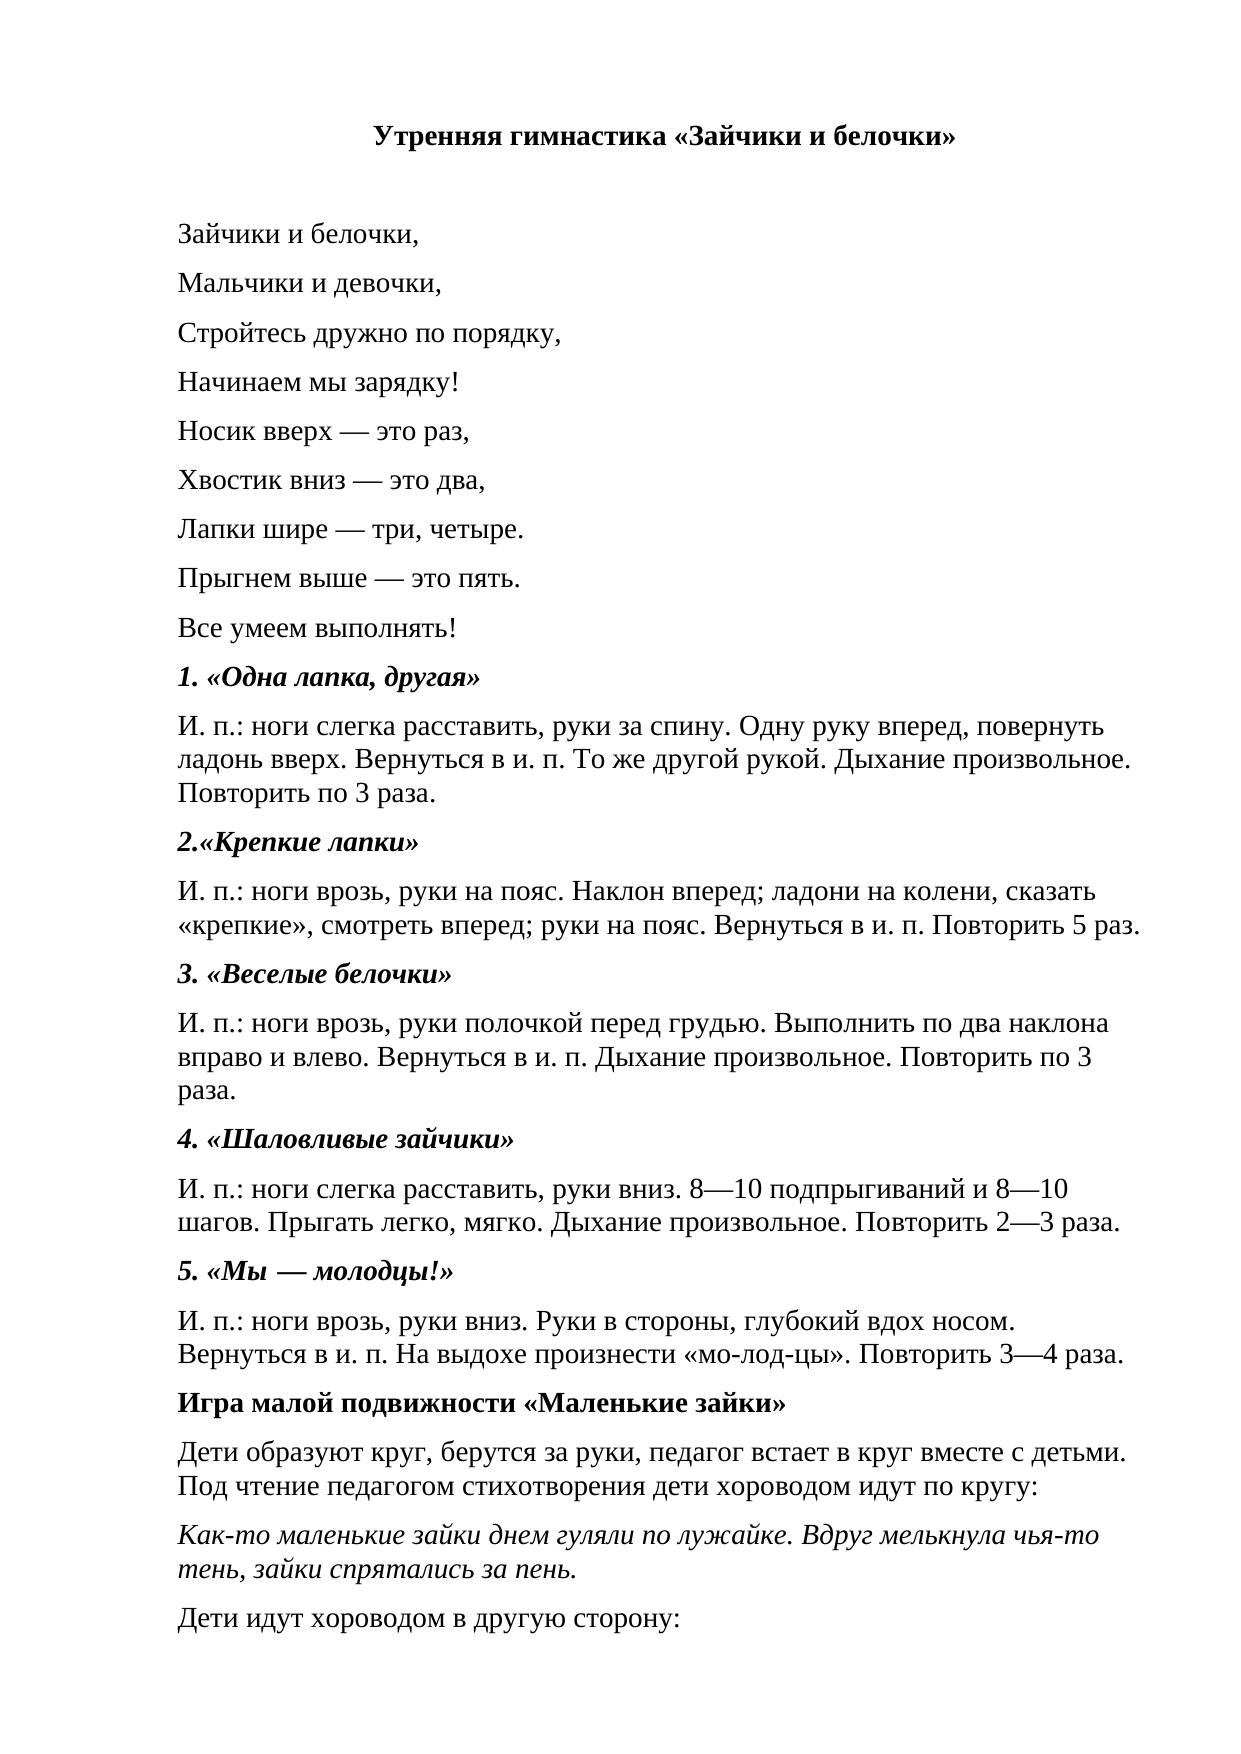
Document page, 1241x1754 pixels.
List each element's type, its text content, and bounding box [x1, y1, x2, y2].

text 2.«Крепкие лапки» [177, 824, 1152, 858]
text 4. «Шаловливые зайчики» [177, 1122, 1152, 1155]
text Прыгнем выше — это пять. [177, 561, 1152, 594]
text Зайчики и белочки, [177, 216, 1152, 250]
text 3. «Веселые белочки» [177, 956, 1152, 990]
text И. п.: ноги врозь, руки на пояс. Наклон вперед; ладони на колени, сказать «крепкие», смотреть вперед; руки на пояс. Вернуться в и. п. Повторить 5 раз. [177, 873, 1152, 941]
text Утренняя гимнастика «Зайчики и белочки» [177, 118, 1152, 152]
text Игра малой подвижности «Маленькие зайки» [177, 1385, 1152, 1419]
text И. п.: ноги врозь, руки вниз. Руки в стороны, глубокий вдох носом. Вернуться в и. п. На выдохе произнести «мо-лод-цы». Повторить 3—4 раза. [177, 1303, 1152, 1370]
text Дети идут хороводом в другую сторону: [177, 1600, 1152, 1633]
text И. п.: ноги слегка расставить, руки за спину. Одну руку вперед, повернуть ладонь вверх. Вернуться в и. п. То же другой рукой. Дыхание произвольное. Повторить по 3 раза. [177, 708, 1152, 809]
text Начинаем мы зарядку! [177, 364, 1152, 397]
text И. п.: ноги слегка расставить, руки вниз. 8—10 подпрыгиваний и 8—10 шагов. Прыгать легко, мягко. Дыхание произвольное. Повторить 2—3 раза. [177, 1171, 1152, 1238]
text Мальчики и девочки, [177, 266, 1152, 299]
text Стройтесь дружно по порядку, [177, 315, 1152, 348]
text Все умеем выполнять! [177, 610, 1152, 643]
text Хвостик вниз — это два, [177, 462, 1152, 496]
text Лапки шире — три, четыре. [177, 511, 1152, 545]
text 1. «Одна лапка, другая» [177, 659, 1152, 692]
text Дети образуют круг, берутся за руки, педагог встает в круг вместе с детьми. Под чтение педагогом стихотворения дети хороводом идут по кругу: [177, 1434, 1152, 1502]
text Носик вверх — это раз, [177, 413, 1152, 447]
text Как-то маленькие зайки днем гуляли по лужайке. Вдруг мелькнула чья-то тень, зайки спрятались за пень. [177, 1517, 1152, 1584]
text 5. «Мы — молодцы!» [177, 1253, 1152, 1287]
text И. п.: ноги врозь, руки полочкой перед грудью. Выполнить по два наклона вправо и влево. Вернуться в и. п. Дыхание произвольное. Повторить по 3 раза. [177, 1005, 1152, 1106]
